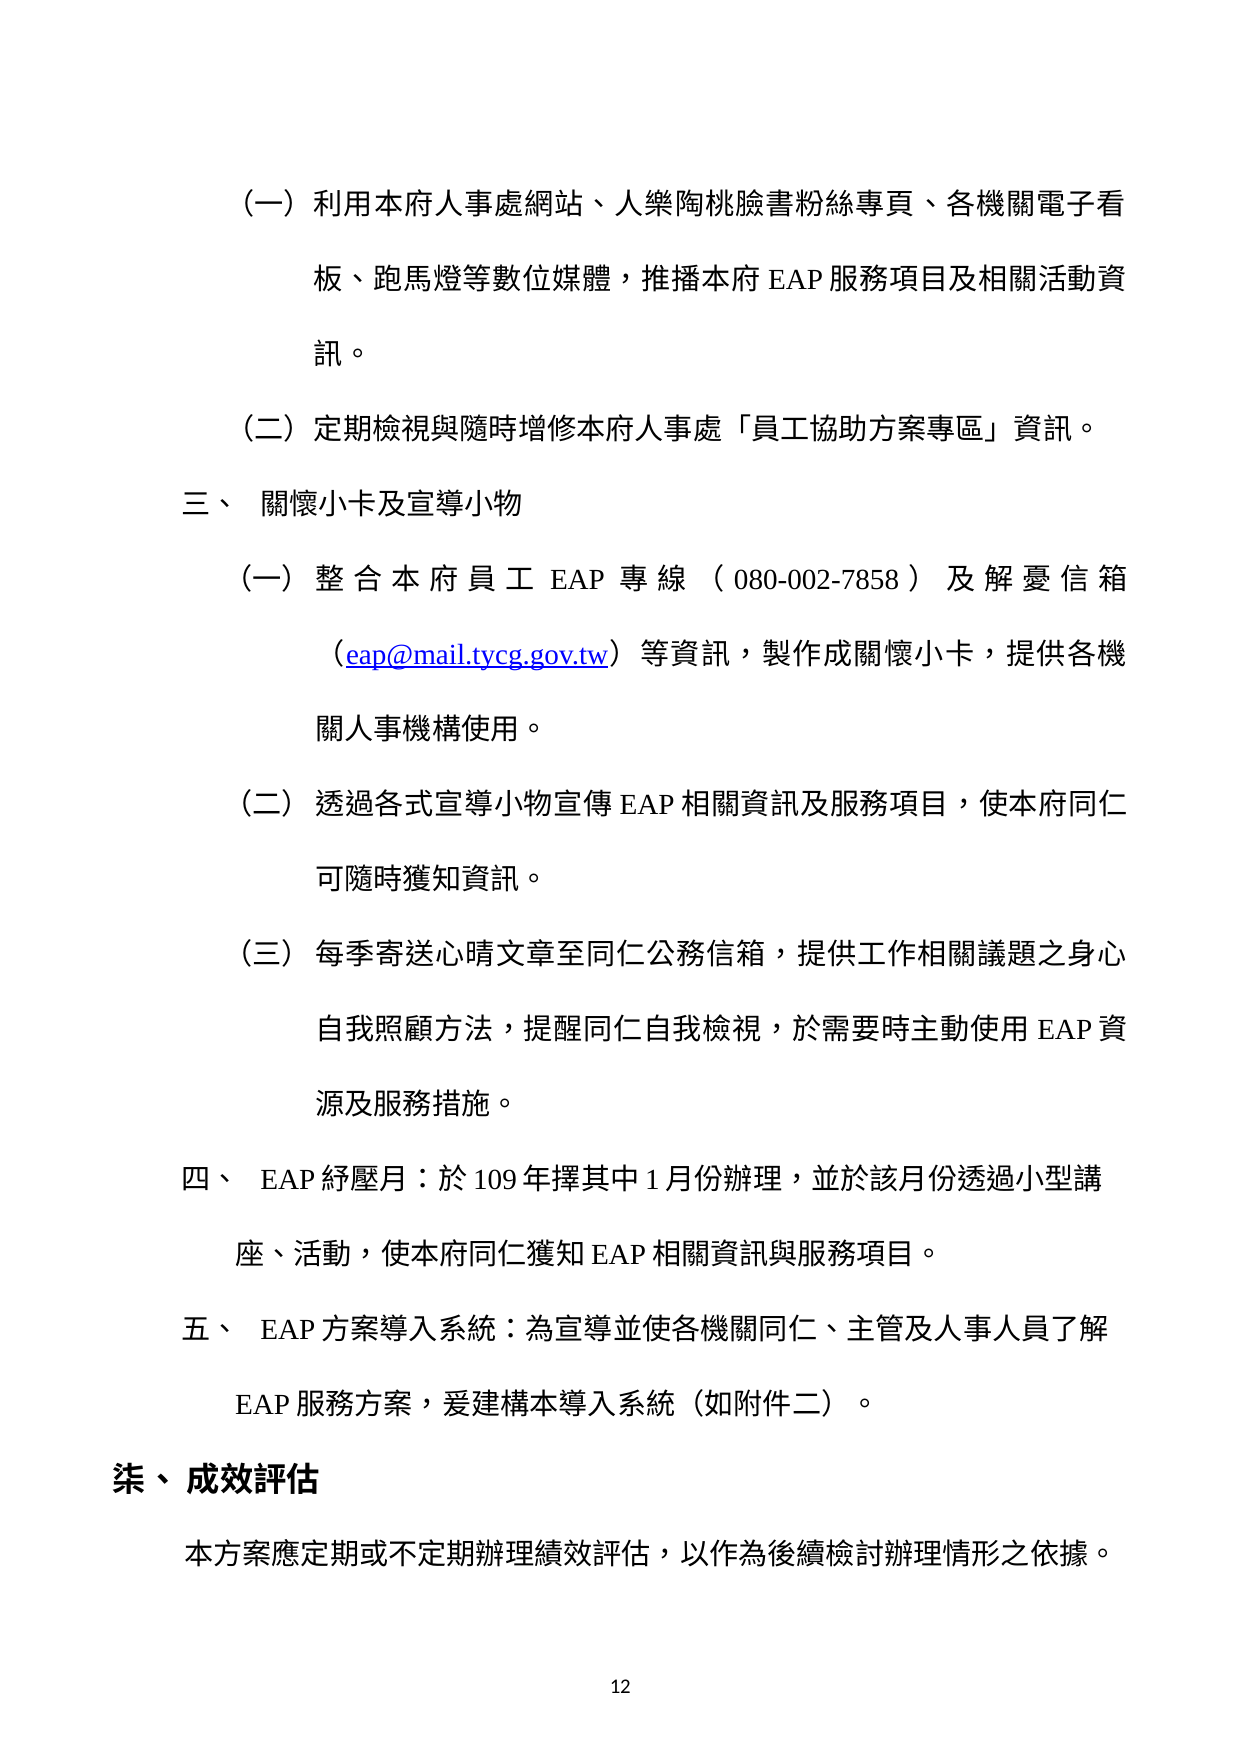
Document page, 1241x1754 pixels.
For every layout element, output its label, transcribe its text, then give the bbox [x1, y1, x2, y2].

list 透過各式宣導小物宣傳EAP相關資訊及服務項目，使本府同仁可隨時獲知資訊。 [223, 764, 1128, 914]
list 成效評估 [112, 1439, 1128, 1514]
list 本方案應定期或不定期辦理績效評估，以作為後續檢討辦理情形之依據。 [177, 1514, 1128, 1589]
list 利用本府人事處網站、人樂陶桃臉書粉絲專頁、各機關電子看板、跑馬燈等數位媒體，推播本府EAP服務項目及相關活動資訊。 [225, 164, 1128, 389]
list 每季寄送心晴文章至同仁公務信箱，提供工作相關議題之身心自我照顧方法，提醒同仁自我檢視，於需要時主動使用EAP資源及服務措施。 [223, 914, 1128, 1139]
list 關懷小卡及宣導小物 [181, 464, 1128, 539]
list 整合本府員工EAP專線（080-002-7858）及解憂信箱（eap@mail.tycg.gov.tw）等資訊，製作成關懷小卡，提供各機關人事機構使用。 [223, 539, 1128, 764]
list 定期檢視與隨時增修本府人事處「員工協助方案專區」資訊。 [225, 389, 1128, 464]
list EAP方案導入系統：為宣導並使各機關同仁、主管及人事人員了解EAP服務方案，爰建構本導入系統（如附件二）。 [181, 1289, 1128, 1439]
list EAP紓壓月：於109年擇其中1月份辦理，並於該月份透過小型講座、活動，使本府同仁獲知EAP相關資訊與服務項目。 [181, 1139, 1128, 1289]
